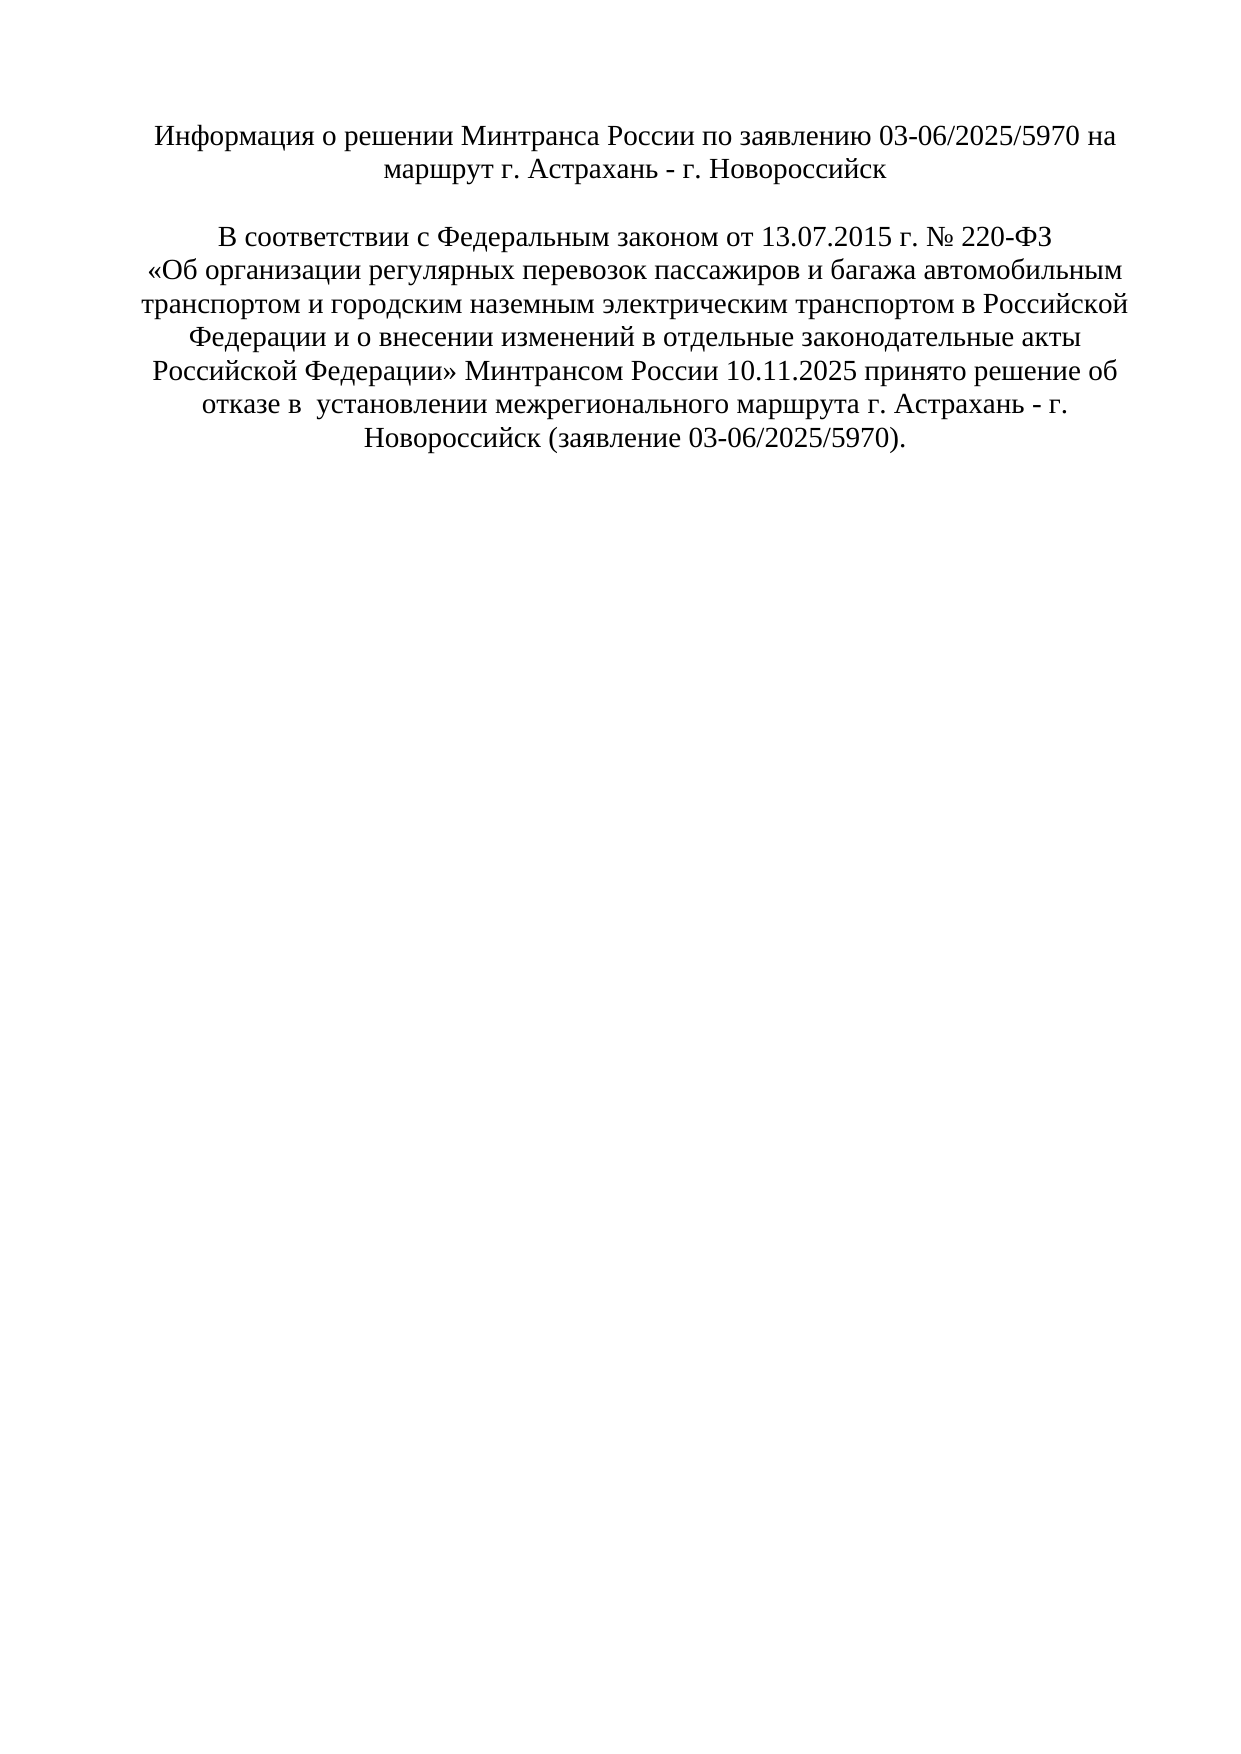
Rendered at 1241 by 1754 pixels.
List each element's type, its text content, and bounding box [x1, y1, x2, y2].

text Информация о решении Минтранса России по заявлению 03-06/2025/5970 на маршрут г. Астрахань - г. Новороссийск [118, 118, 1152, 185]
text В соответствии с Федеральным законом от 13.07.2015 г. № 220-ФЗ «Об организации регулярных перевозок пассажиров и багажа автомобильным транспортом и городским наземным электрическим транспортом в Российской Федерации и о внесении изменений в отдельные законодательные акты Российской Федерации» Минтрансом России 10.11.2025 принято решение об отказе в установлении межрегионального маршрута г. Астрахань - г. Новороссийск (заявление 03-06/2025/5970). [118, 219, 1152, 453]
